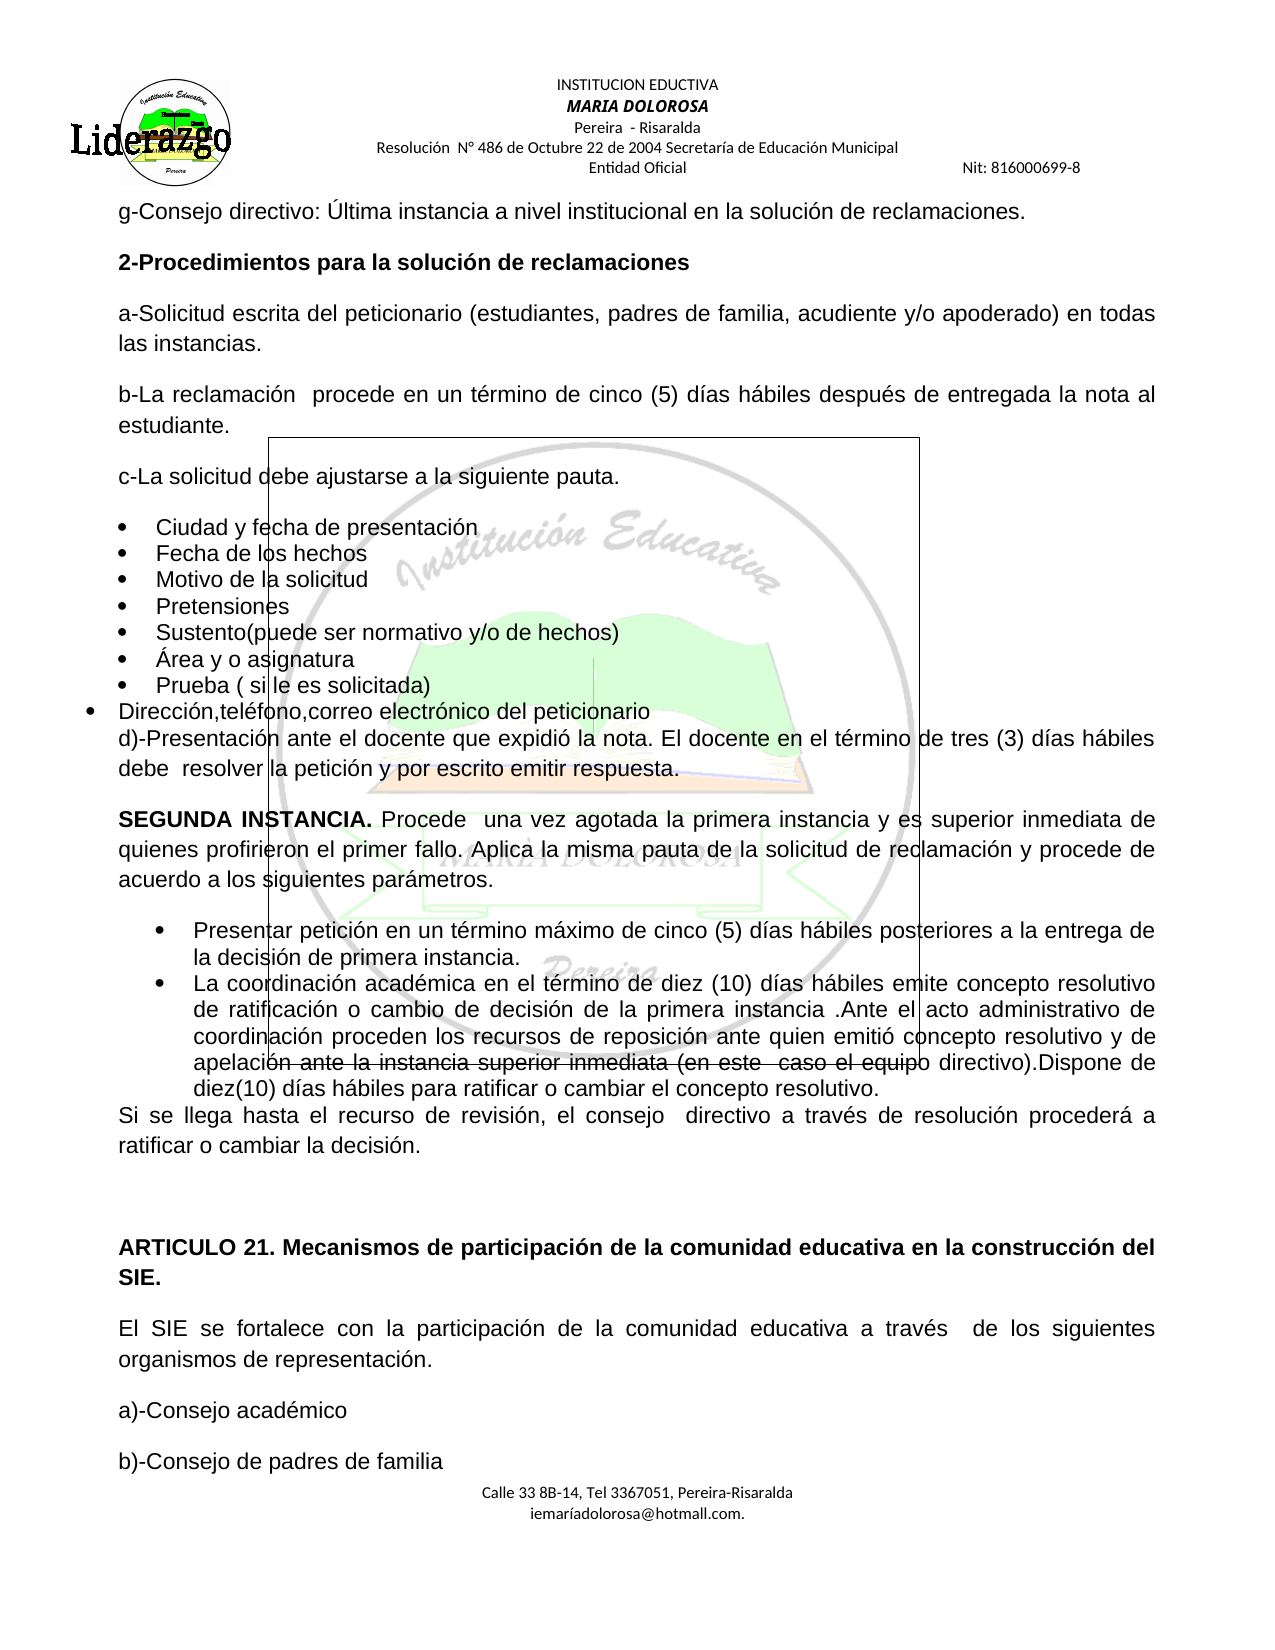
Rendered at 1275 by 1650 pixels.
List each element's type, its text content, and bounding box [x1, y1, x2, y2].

text b-La reclamación procede en un término de cinco (5) días hábiles después de entregada la nota al estudiante. [118, 381, 1157, 438]
list Pretensiones [118, 593, 1157, 619]
list Área y o asignatura [118, 646, 1157, 672]
text SEGUNDA INSTANCIA. Procede una vez agotada la primera instancia y es superior inmediata de quienes profirieron el primer fallo. Aplica la misma pauta de la solicitud de reclamación y procede de acuerdo a los siguientes parámetros. [118, 806, 1157, 893]
list Sustento(puede ser normativo y/o de hechos) [118, 619, 1157, 646]
list Fecha de los hechos [118, 540, 1157, 566]
text c-La solicitud debe ajustarse a la siguiente pauta. [118, 463, 1157, 489]
text b)-Consejo de padres de familia [118, 1448, 1157, 1474]
text d)-Presentación ante el docente que expidió la nota. El docente en el término de tres (3) días hábiles debe resolver la petición y por escrito emitir respuesta. [118, 724, 1157, 781]
text El SIE se fortalece con la participación de la comunidad educativa a través de los siguientes organismos de representación. [118, 1315, 1157, 1372]
list Dirección,teléfono,correo electrónico del peticionario [86, 698, 1157, 724]
text g-Consejo directivo: Última instancia a nivel institucional en la solución de reclamaciones. [118, 198, 1157, 224]
list Prueba ( si le es solicitada) [118, 672, 1157, 698]
list Ciudad y fecha de presentación [118, 514, 1157, 540]
text Si se llega hasta el recurso de revisión, el consejo directivo a través de resolución procederá a ratificar o cambiar la decisión. [118, 1102, 1157, 1158]
list Presentar petición en un término máximo de cinco (5) días hábiles posteriores a la entrega de la decisión de primera instancia. [156, 917, 1157, 970]
picture [118, 78, 231, 187]
list Motivo de la solicitud [118, 566, 1157, 593]
text ARTICULO 21. Mecanismos de participación de la comunidad educativa en la construcción del SIE. [118, 1234, 1157, 1291]
picture [218, 132, 226, 149]
list La coordinación académica en el término de diez (10) días hábiles emite concepto resolutivo de ratificación o cambio de decisión de la primera instancia .Ante el acto administrativo de coordinación proceden los recursos de reposición ante quien emitió concepto resolutivo y de apelación ante la instancia superior inmediata (en este caso el equipo directivo).Dispone de diez(10) días hábiles para ratificar o cambiar el concepto resolutivo. [156, 970, 1157, 1102]
text a-Solicitud escrita del peticionario (estudiantes, padres de familia, acudiente y/o apoderado) en todas las instancias. [118, 300, 1157, 357]
text 2-Procedimientos para la solución de reclamaciones [118, 249, 1157, 276]
text a)-Consejo académico [118, 1397, 1157, 1423]
